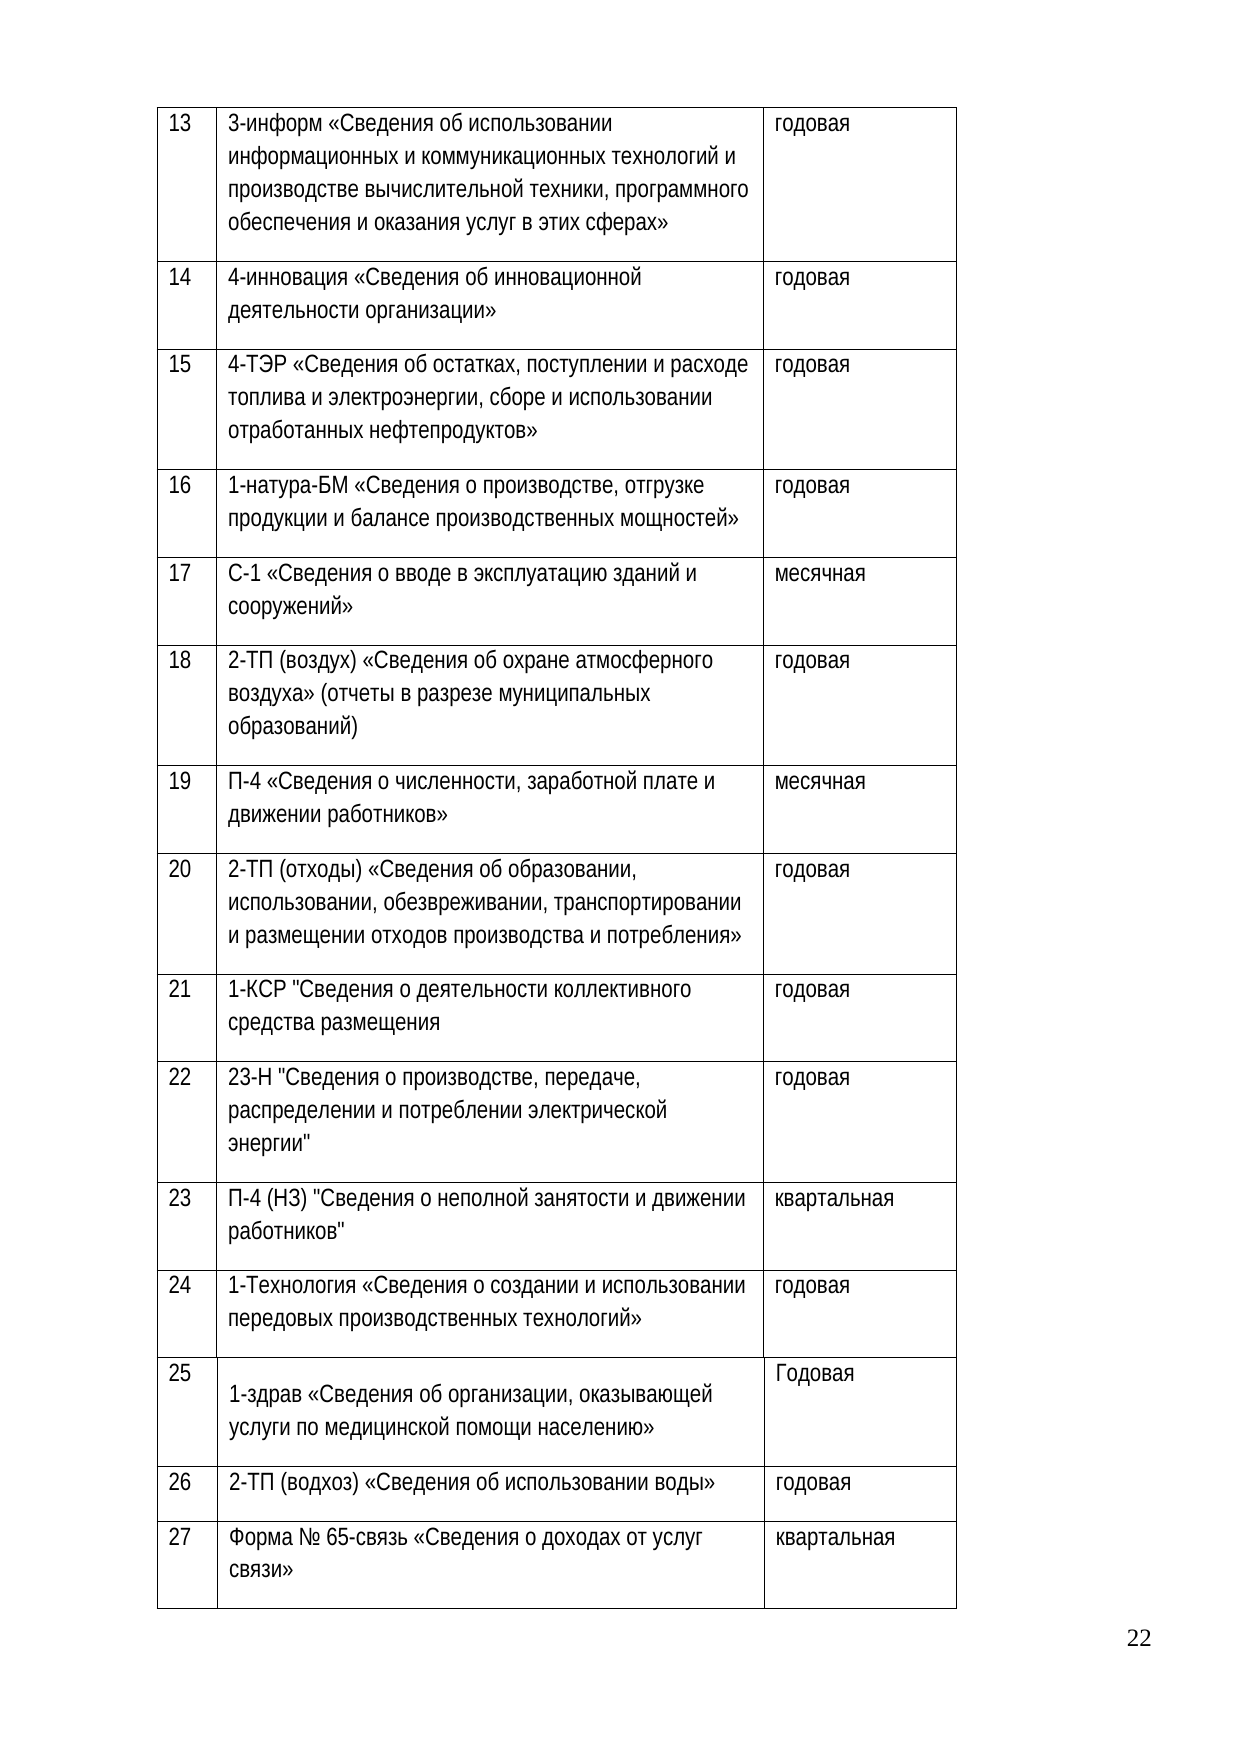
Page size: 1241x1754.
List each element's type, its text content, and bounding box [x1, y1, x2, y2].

table_cell годовая [764, 108, 956, 261]
table_cell годовая [764, 646, 956, 765]
table_cell 14 [158, 262, 216, 348]
table_cell 25 [158, 1358, 217, 1466]
table_cell 2-ТП (воздух) «Сведения об охране атмосферного воздуха» (отчеты в разрезе муниципальных образований) [217, 646, 763, 765]
table_cell годовая [764, 470, 956, 557]
table_cell 1-Технология «Сведения о создании и использовании передовых производственных технологий» [217, 1271, 763, 1357]
table_cell 1-КСР "Сведения о деятельности коллективного средства размещения [217, 975, 763, 1061]
table_cell 18 [158, 646, 216, 765]
table_cell месячная [764, 558, 956, 644]
table_cell месячная [764, 766, 956, 853]
table_cell 23 [158, 1183, 216, 1269]
table_cell 2-ТП (отходы) «Сведения об образовании, использовании, обезвреживании, транспортировании и размещении отходов производства и потребления» [217, 854, 763, 973]
table_cell годовая [764, 350, 956, 469]
table_cell С-1 «Сведения о вводе в эксплуатацию зданий и сооружений» [217, 558, 763, 644]
table_cell 4-инновация «Сведения об инновационной деятельности организации» [217, 262, 763, 348]
table_cell Годовая [765, 1358, 956, 1466]
table_cell 4-ТЭР «Сведения об остатках, поступлении и расходе топлива и электроэнергии, сборе и использовании отработанных нефтепродуктов» [217, 350, 763, 469]
table_cell 23-Н "Сведения о производстве, передаче, распределении и потреблении электрической энергии" [217, 1062, 763, 1182]
table_cell 27 [158, 1522, 217, 1608]
table_cell П-4 (НЗ) "Сведения о неполной занятости и движении работников" [217, 1183, 763, 1269]
table_cell 1-натура-БМ «Сведения о производстве, отгрузке продукции и балансе производственных мощностей» [217, 470, 763, 557]
table_cell 24 [158, 1271, 216, 1357]
table_cell 26 [158, 1467, 217, 1521]
table_cell 17 [158, 558, 216, 644]
table_cell 20 [158, 854, 216, 973]
table_cell П-4 «Сведения о численности, заработной плате и движении работников» [217, 766, 763, 853]
table_cell 13 [158, 108, 216, 261]
table_cell годовая [764, 1062, 956, 1182]
table_cell Форма № 65-связь «Сведения о доходах от услуг связи» [218, 1522, 764, 1608]
table_cell годовая [764, 854, 956, 973]
table_cell годовая [764, 975, 956, 1061]
table_cell годовая [764, 262, 956, 348]
table_cell годовая [764, 1271, 956, 1357]
table_cell 3-информ «Сведения об использовании информационных и коммуникационных технологий и производстве вычислительной техники, программного обеспечения и оказания услуг в этих сферах» [217, 108, 763, 261]
table_cell годовая [765, 1467, 956, 1521]
table_cell квартальная [765, 1522, 956, 1608]
table_cell 19 [158, 766, 216, 853]
table_cell квартальная [764, 1183, 956, 1269]
table_cell 22 [158, 1062, 216, 1182]
table_cell 15 [158, 350, 216, 469]
table_cell 2-ТП (водхоз) «Сведения об использовании воды» [218, 1467, 764, 1521]
table_cell 16 [158, 470, 216, 557]
table_cell 21 [158, 975, 216, 1061]
table_cell 1-здрав «Сведения об организации, оказывающей услуги по медицинской помощи населению» [218, 1358, 764, 1466]
